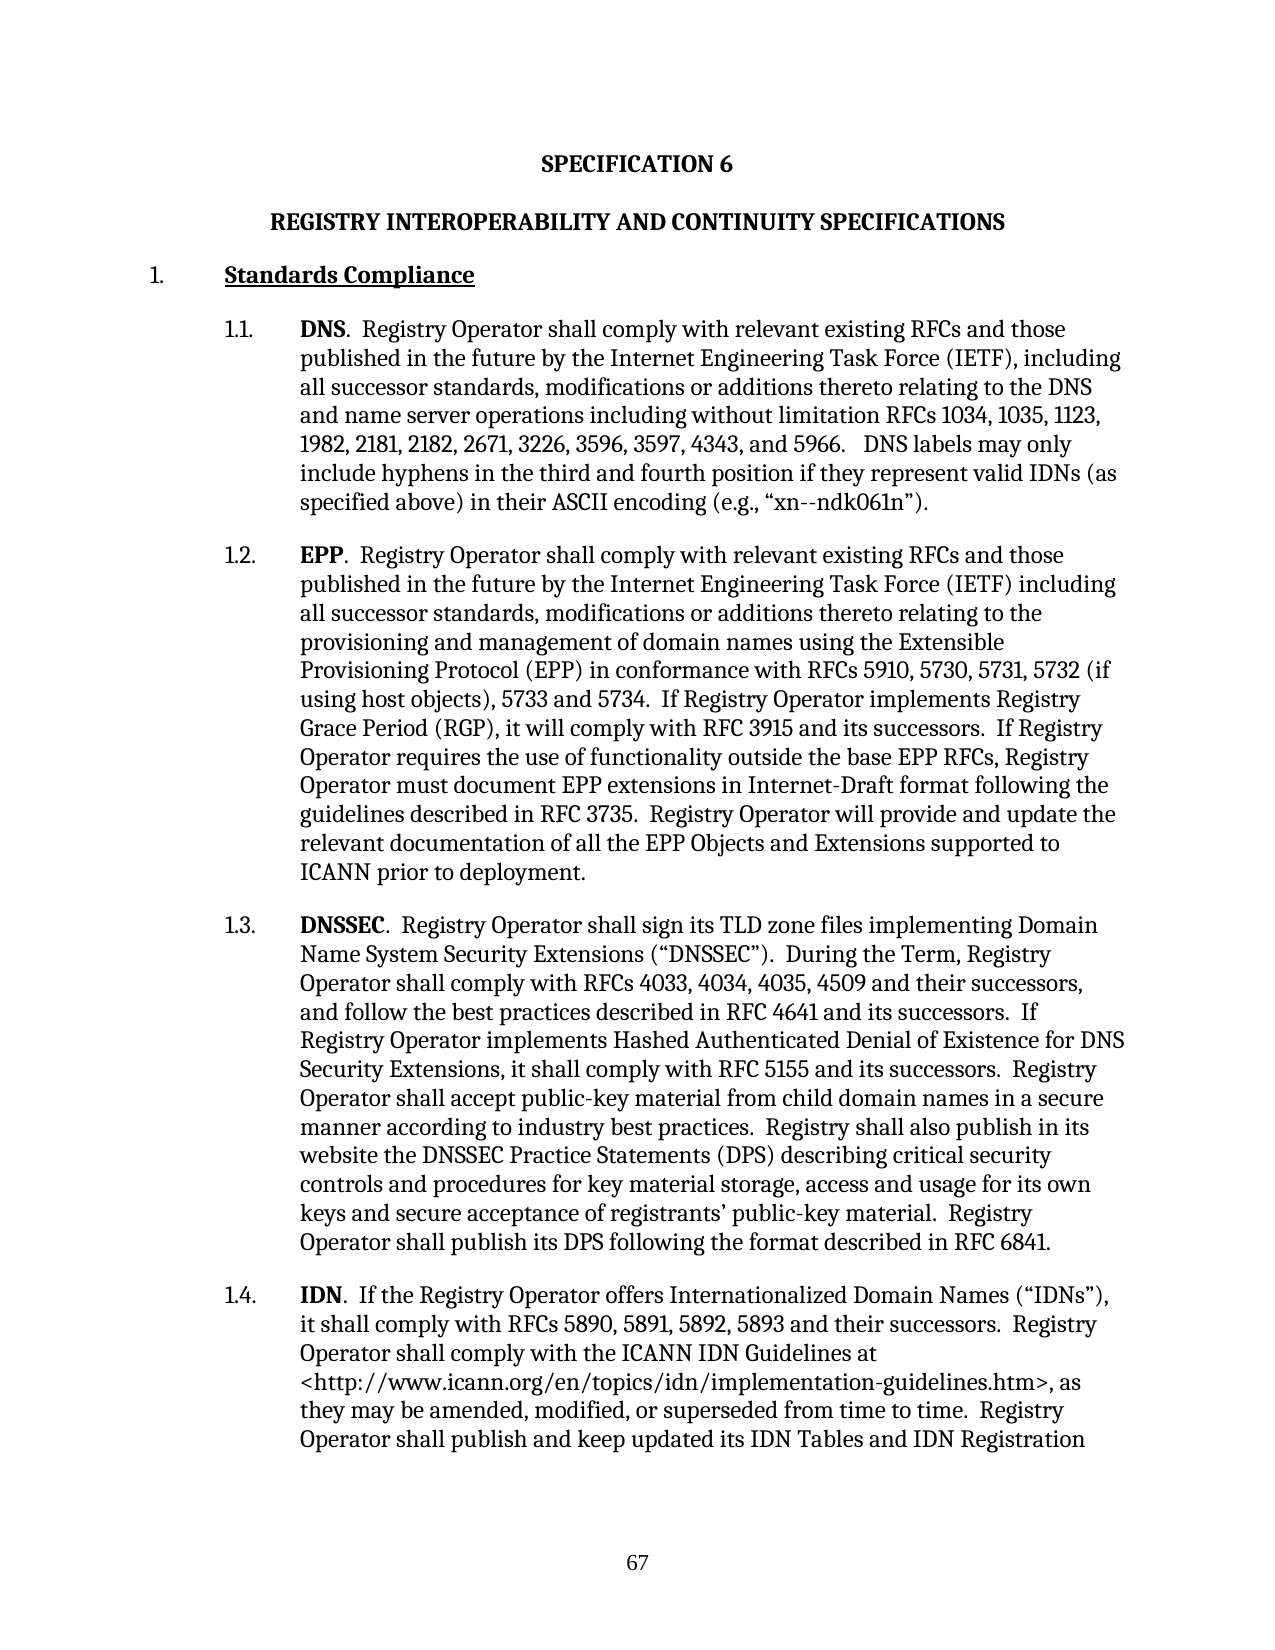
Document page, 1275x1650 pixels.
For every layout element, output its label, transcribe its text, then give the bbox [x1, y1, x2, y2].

text DNSSEC. Registry Operator shall sign its TLD zone files implementing Domain Name System Security Extensions (“DNSSEC”). During the Term, Registry Operator shall comply with RFCs 4033, 4034, 4035, 4509 and their successors, and follow the best practices described in RFC 4641 and its successors. If Registry Operator implements Hashed Authenticated Denial of Existence for DNS Security Extensions, it shall comply with RFC 5155 and its successors. Registry Operator shall accept public-key material from child domain names in a secure manner according to industry best practices. Registry shall also publish in its website the DNSSEC Practice Statements (DPS) describing critical security controls and procedures for key material storage, access and usage for its own keys and secure acceptance of registrants’ public-key material. Registry Operator shall publish its DPS following the format described in RFC 6841. [225, 911, 1125, 1256]
text EPP. Registry Operator shall comply with relevant existing RFCs and those published in the future by the Internet Engineering Task Force (IETF) including all successor standards, modifications or additions thereto relating to the provisioning and management of domain names using the Extensible Provisioning Protocol (EPP) in conformance with RFCs 5910, 5730, 5731, 5732 (if using host objects), 5733 and 5734. If Registry Operator implements Registry Grace Period (RGP), it will comply with RFC 3915 and its successors. If Registry Operator requires the use of functionality outside the base EPP RFCs, Registry Operator must document EPP extensions in Internet-Draft format following the guidelines described in RFC 3735. Registry Operator will provide and update the relevant documentation of all the EPP Objects and Extensions supported to ICANN prior to deployment. [225, 541, 1125, 886]
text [225, 1281, 1125, 1454]
text DNS. Registry Operator shall comply with relevant existing RFCs and those published in the future by the Internet Engineering Task Force (IETF), including all successor standards, modifications or additions thereto relating to the DNS and name server operations including without limitation RFCs 1034, 1035, 1123, 1982, 2181, 2182, 2671, 3226, 3596, 3597, 4343, and 5966. DNS labels may only include hyphens in the third and fourth position if they represent valid IDNs (as specified above) in their ASCII encoding (e.g., “xn--ndk061n”). [225, 315, 1125, 516]
text Standards Compliance [150, 261, 1125, 290]
text REGISTRY INTEROPERABILITY AND CONTINUITY SPECIFICATIONS [150, 150, 1125, 236]
